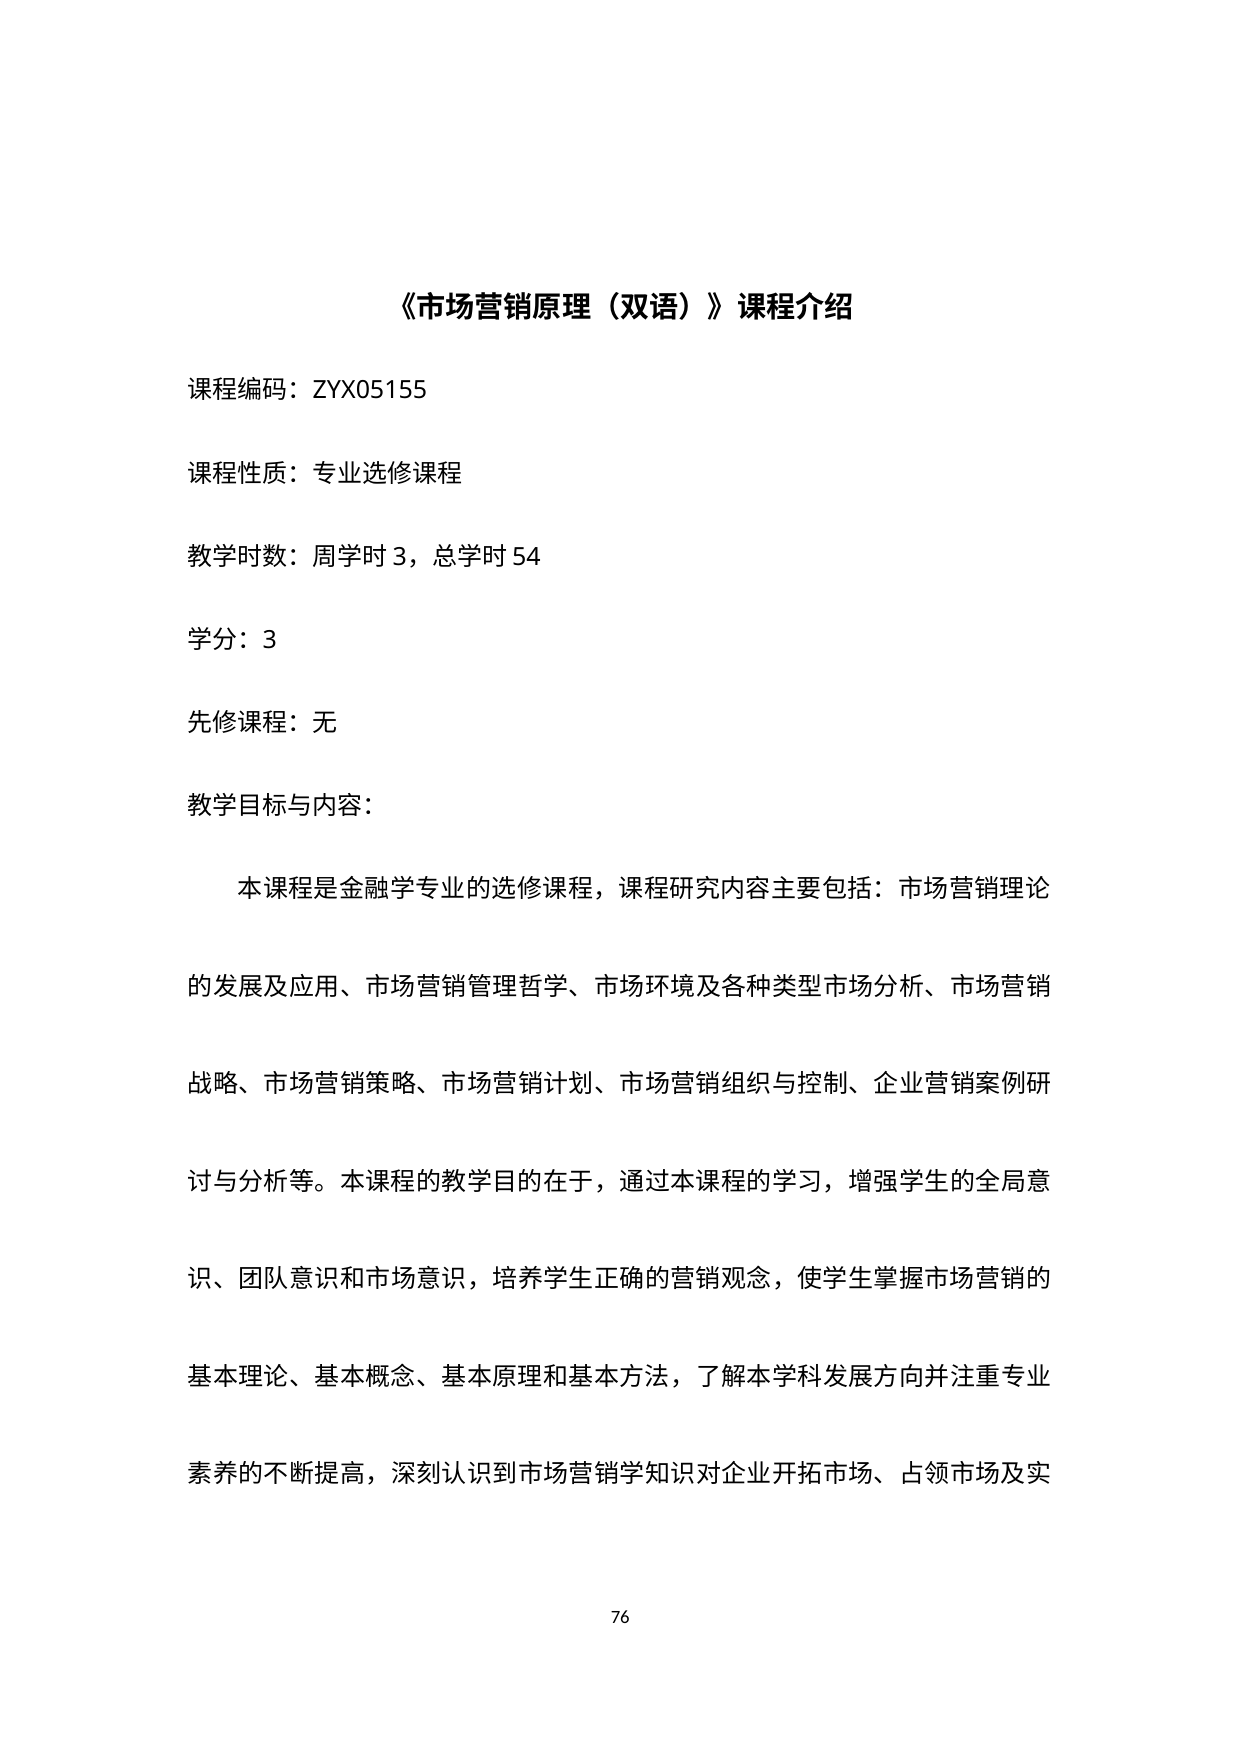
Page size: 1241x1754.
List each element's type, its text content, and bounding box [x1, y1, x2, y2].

subtitle 《市场营销原理（双语）》课程介绍 [187, 272, 1053, 337]
text 课程编码：ZYX05155 [187, 356, 1053, 421]
text 教学时数：周学时3，总学时54 [187, 522, 1053, 587]
text 课程性质：专业选修课程 [187, 439, 1053, 504]
text 教学目标与内容： [187, 771, 1053, 836]
text 先修课程：无 [187, 688, 1053, 753]
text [187, 854, 1053, 1504]
text 学分：3 [187, 605, 1053, 670]
